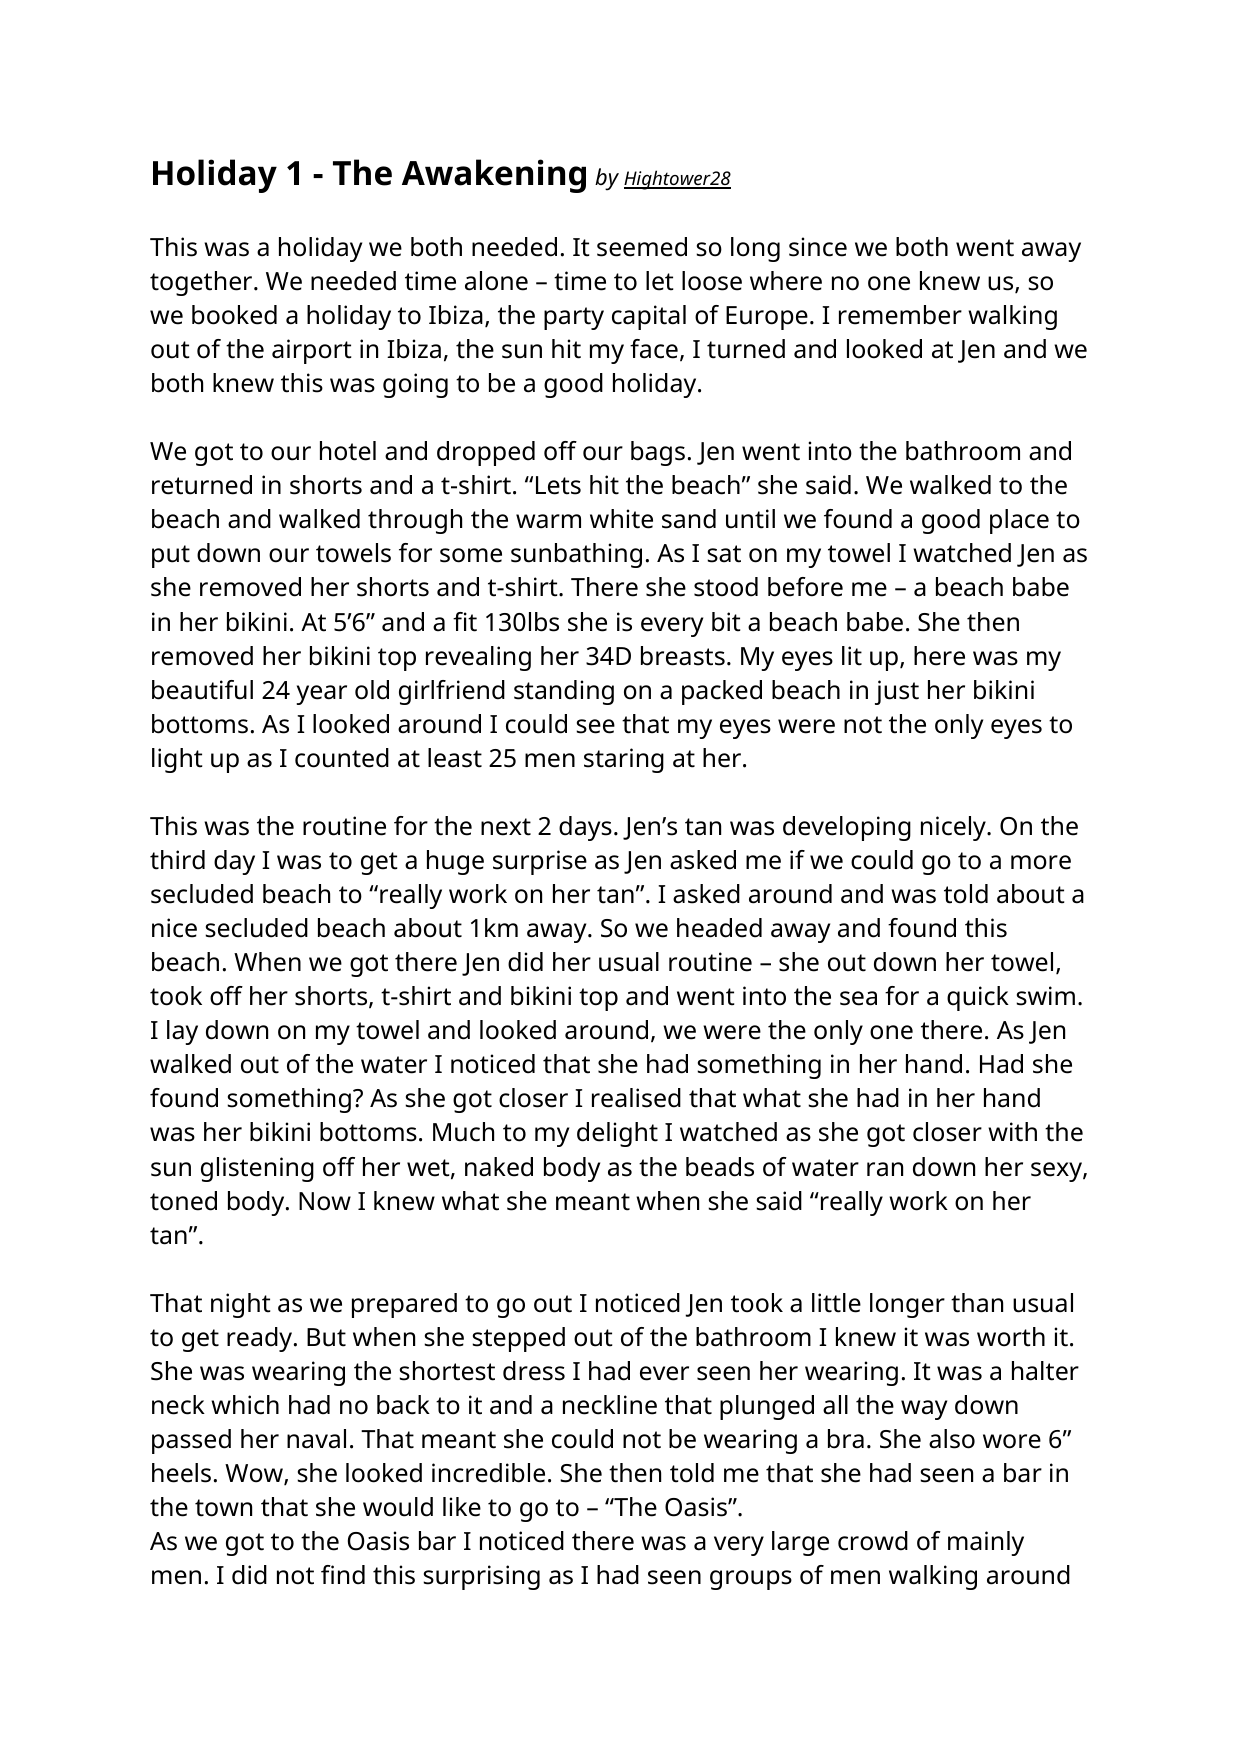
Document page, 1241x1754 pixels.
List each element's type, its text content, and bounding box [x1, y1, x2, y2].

text Holiday 1 - The Awakening by Hightower28 [150, 150, 1090, 229]
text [150, 229, 1090, 1592]
